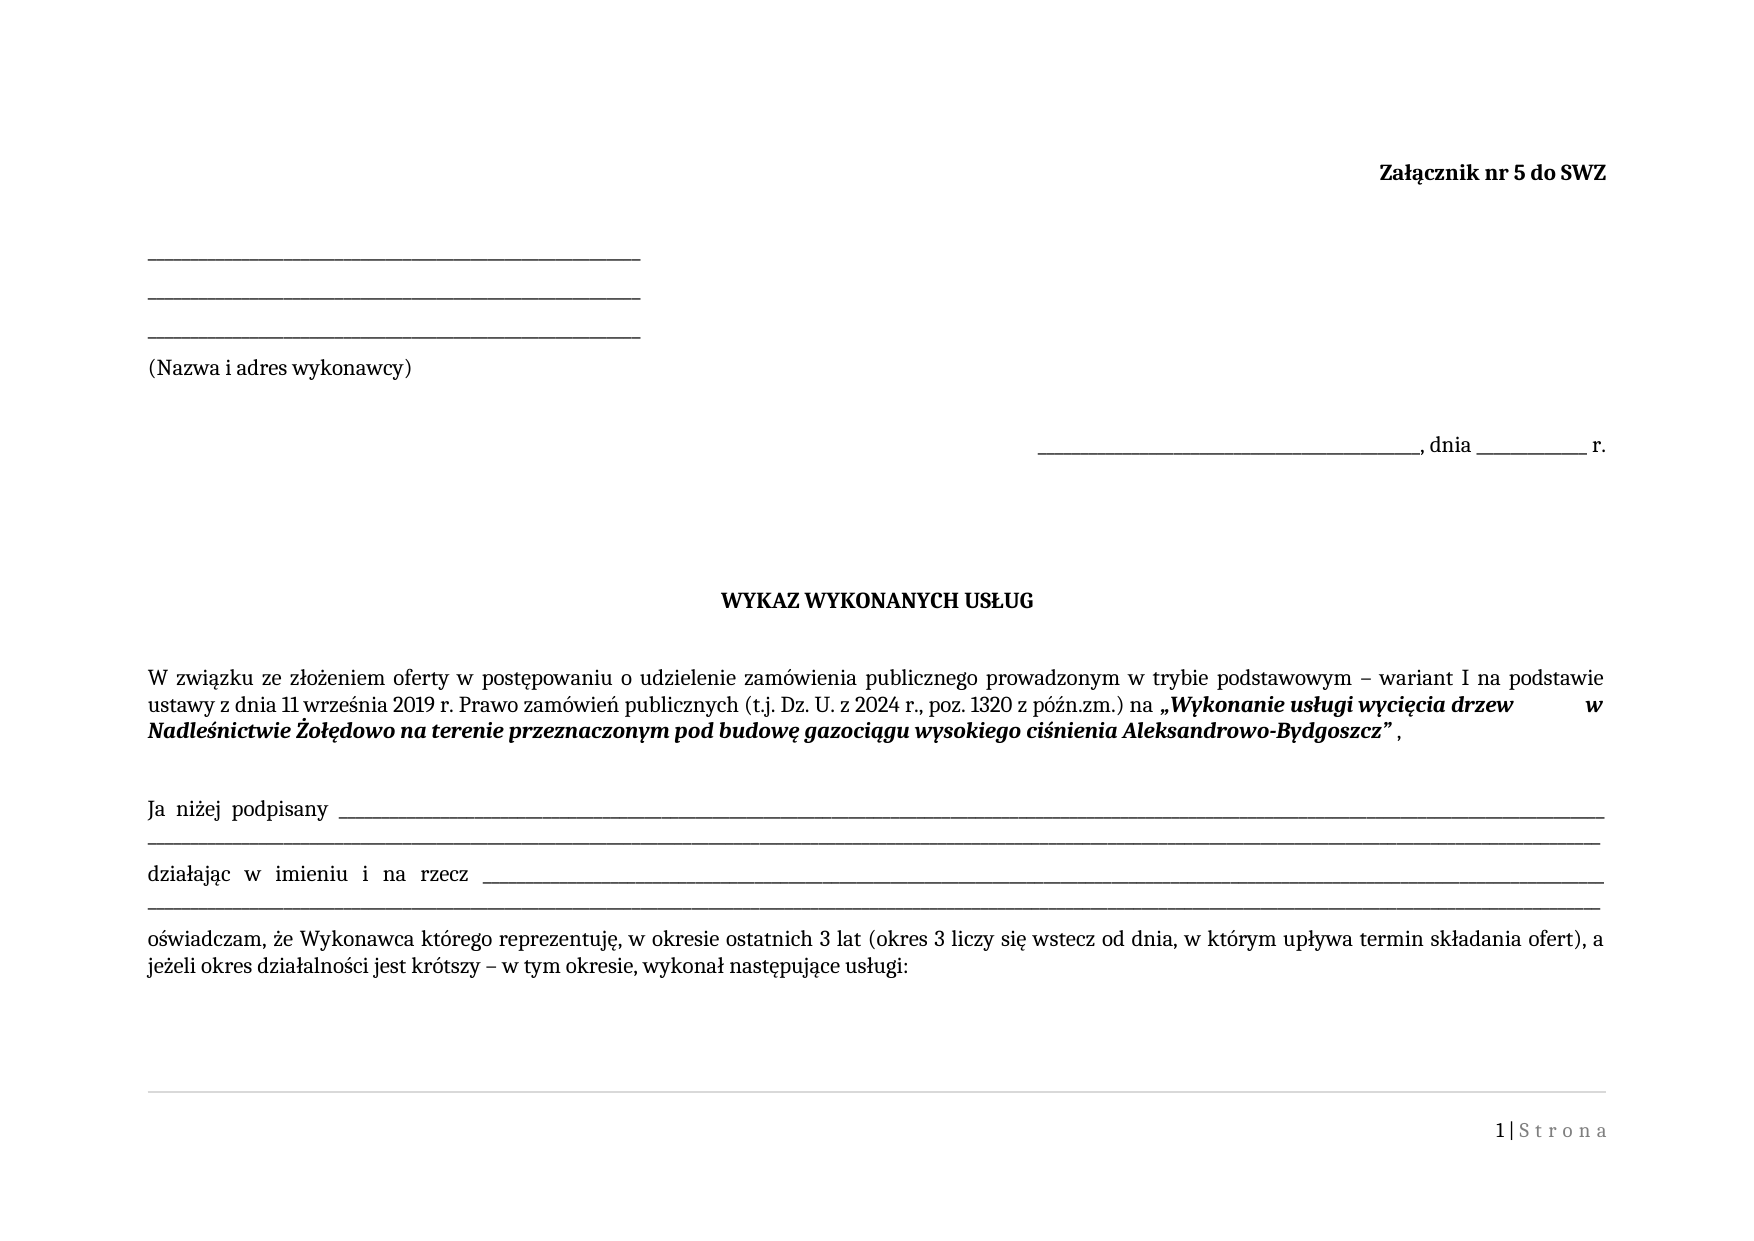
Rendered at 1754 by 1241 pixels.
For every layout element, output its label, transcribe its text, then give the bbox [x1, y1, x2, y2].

text __________________________________________________________ [148, 316, 1606, 342]
text __________________________________________________________ [148, 238, 1606, 264]
text WYKAZ WYKONANYCH USŁUG [148, 587, 1606, 614]
text Ja niżej podpisany _____________________________________________________________________________________________________________________________________________________ ___________________________________________________________________________________________________________________________________________________________________________ [148, 796, 1606, 848]
text _____________________________________________, dnia _____________ r. [148, 432, 1606, 458]
text oświadczam, że Wykonawca którego reprezentuję, w okresie ostatnich 3 lat (okres 3 liczy się wstecz od dnia, w którym upływa termin składania ofert), a jeżeli okres działalności jest krótszy – w tym okresie, wykonał następujące usługi: [148, 926, 1606, 979]
text (Nazwa i adres wykonawcy) [148, 354, 1606, 381]
text __________________________________________________________ [148, 277, 1606, 303]
text działając w imieniu i na rzecz ____________________________________________________________________________________________________________________________________ ___________________________________________________________________________________________________________________________________________________________________________ [148, 861, 1606, 913]
text Załącznik nr 5 do SWZ [148, 160, 1606, 186]
text W związku ze złożeniem oferty w postępowaniu o udzielenie zamówienia publicznego prowadzonym w trybie podstawowym – wariant I na podstawie ustawy z dnia 11 września 2019 r. Prawo zamówień publicznych (t.j. Dz. U. z 2024 r., poz. 1320 z późn.zm.) na „Wykonanie usługi wycięcia drzew w Nadleśnictwie Żołędowo na terenie przeznaczonym pod budowę gazociągu wysokiego ciśnienia Aleksandrowo-Bydgoszcz” , [148, 665, 1606, 744]
